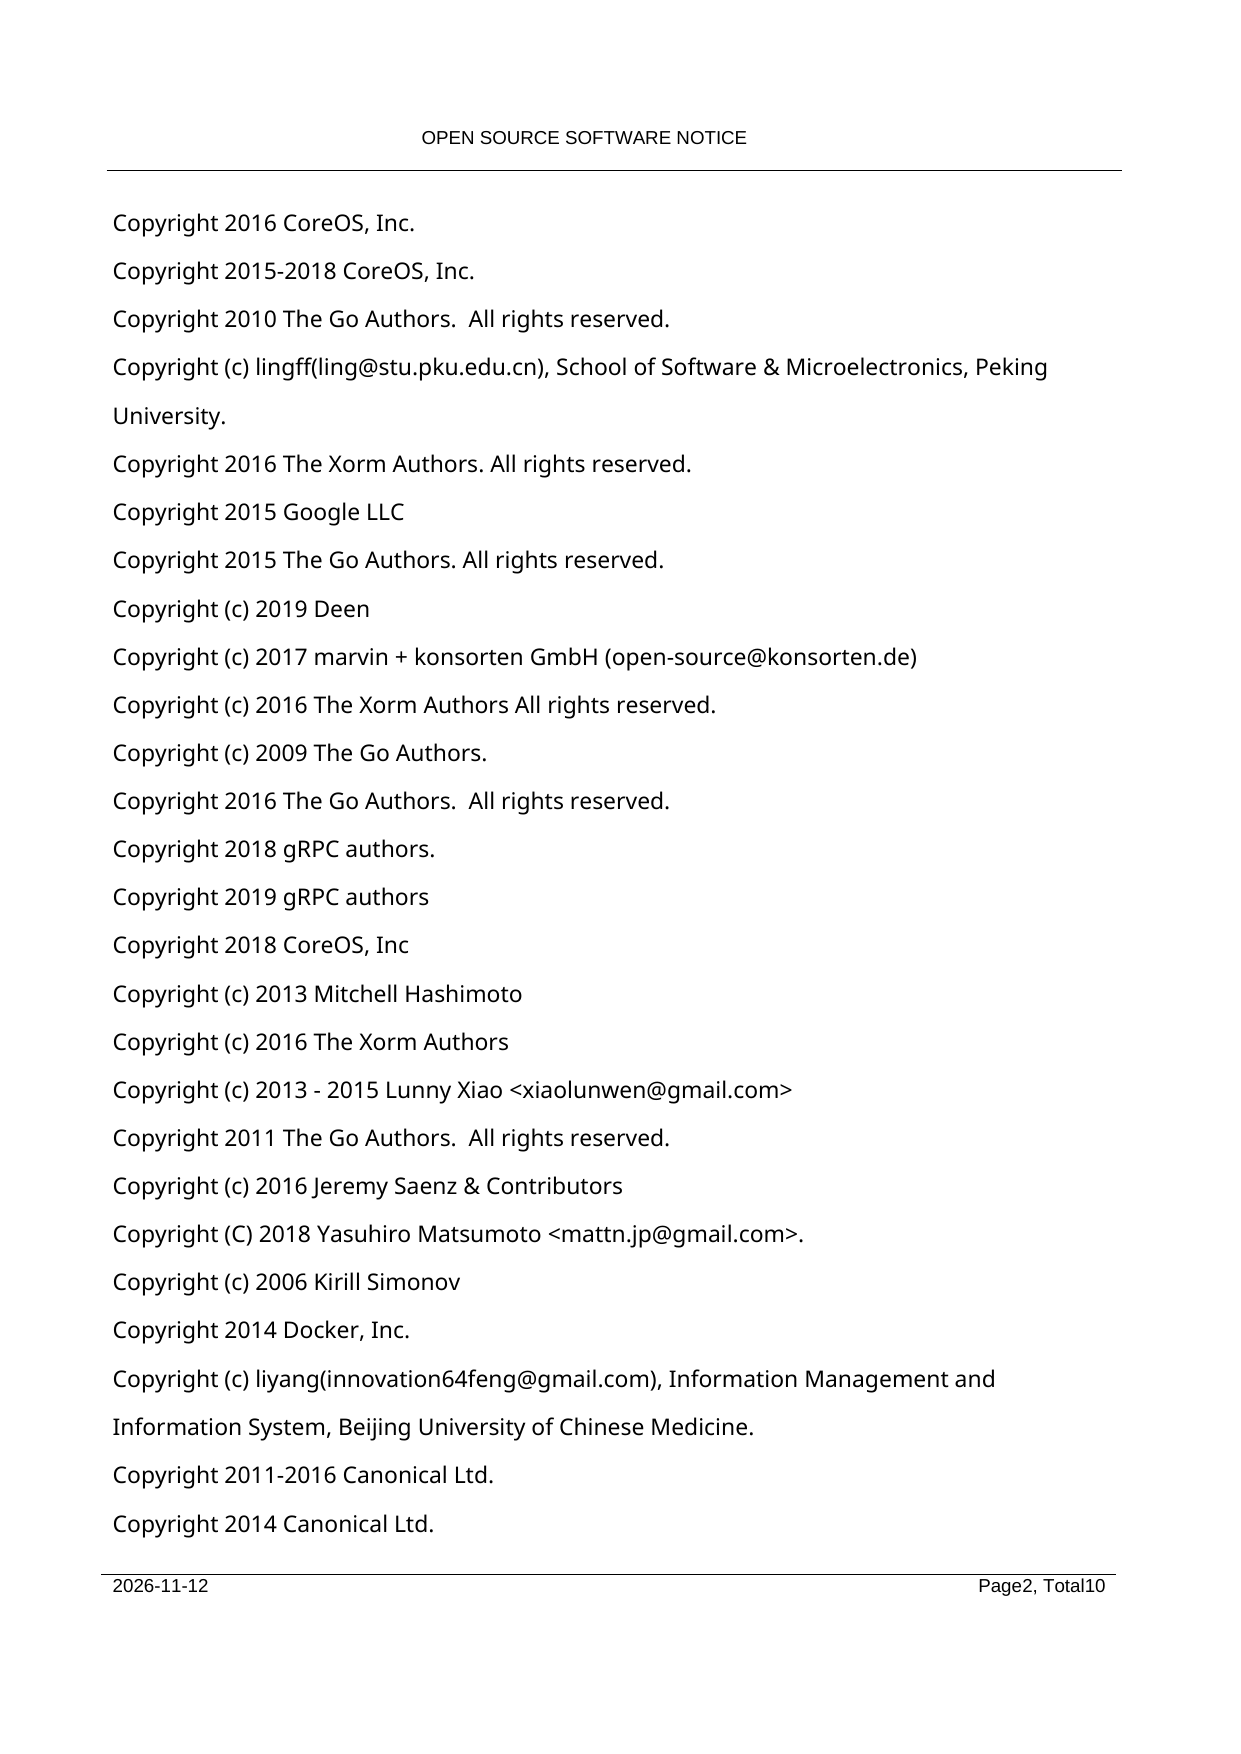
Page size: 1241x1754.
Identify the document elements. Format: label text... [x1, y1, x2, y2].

text Copyright 2016 CoreOS, Inc. [112, 206, 1128, 239]
text Copyright 2018 CoreOS, Inc [112, 929, 1128, 961]
text Copyright 2015 The Go Authors. All rights reserved. [112, 544, 1128, 576]
text Copyright 2010 The Go Authors. All rights reserved. [112, 303, 1128, 335]
text Copyright 2019 gRPC authors [112, 881, 1128, 913]
text Copyright (c) 2013 Mitchell Hashimoto [112, 977, 1128, 1009]
text Copyright 2015 Google LLC [112, 496, 1128, 528]
text Copyright 2015-2018 CoreOS, Inc. [112, 254, 1128, 287]
text Copyright 2014 Canonical Ltd. [112, 1507, 1128, 1539]
text Copyright (c) 2006 Kirill Simonov [112, 1266, 1128, 1298]
text Copyright 2016 The Go Authors. All rights reserved. [112, 784, 1128, 817]
text Copyright (c) 2013 - 2015 Lunny Xiao <xiaolunwen@gmail.com> [112, 1073, 1128, 1106]
text Copyright 2018 gRPC authors. [112, 833, 1128, 865]
text Copyright (c) 2019 Deen [112, 592, 1128, 624]
text Copyright (c) 2009 The Go Authors. [112, 736, 1128, 769]
text Copyright (c) lingff(ling@stu.pku.edu.cn), School of Software & Microelectronics, Peking University. [112, 351, 1128, 432]
text Copyright (C) 2018 Yasuhiro Matsumoto <mattn.jp@gmail.com>. [112, 1218, 1128, 1250]
text Copyright 2011-2016 Canonical Ltd. [112, 1459, 1128, 1491]
text Copyright (c) 2016 The Xorm Authors [112, 1025, 1128, 1058]
text Copyright (c) liyang(innovation64feng@gmail.com), Information Management and Information System, Beijing University of Chinese Medicine. [112, 1362, 1128, 1443]
text Copyright (c) 2017 marvin + konsorten GmbH (open-source@konsorten.de) [112, 640, 1128, 673]
text Copyright (c) 2016 Jeremy Saenz & Contributors [112, 1169, 1128, 1202]
text Copyright (c) 2016 The Xorm Authors All rights reserved. [112, 688, 1128, 721]
text Copyright 2011 The Go Authors. All rights reserved. [112, 1121, 1128, 1154]
text Copyright 2016 The Xorm Authors. All rights reserved. [112, 448, 1128, 480]
text Copyright 2014 Docker, Inc. [112, 1314, 1128, 1346]
